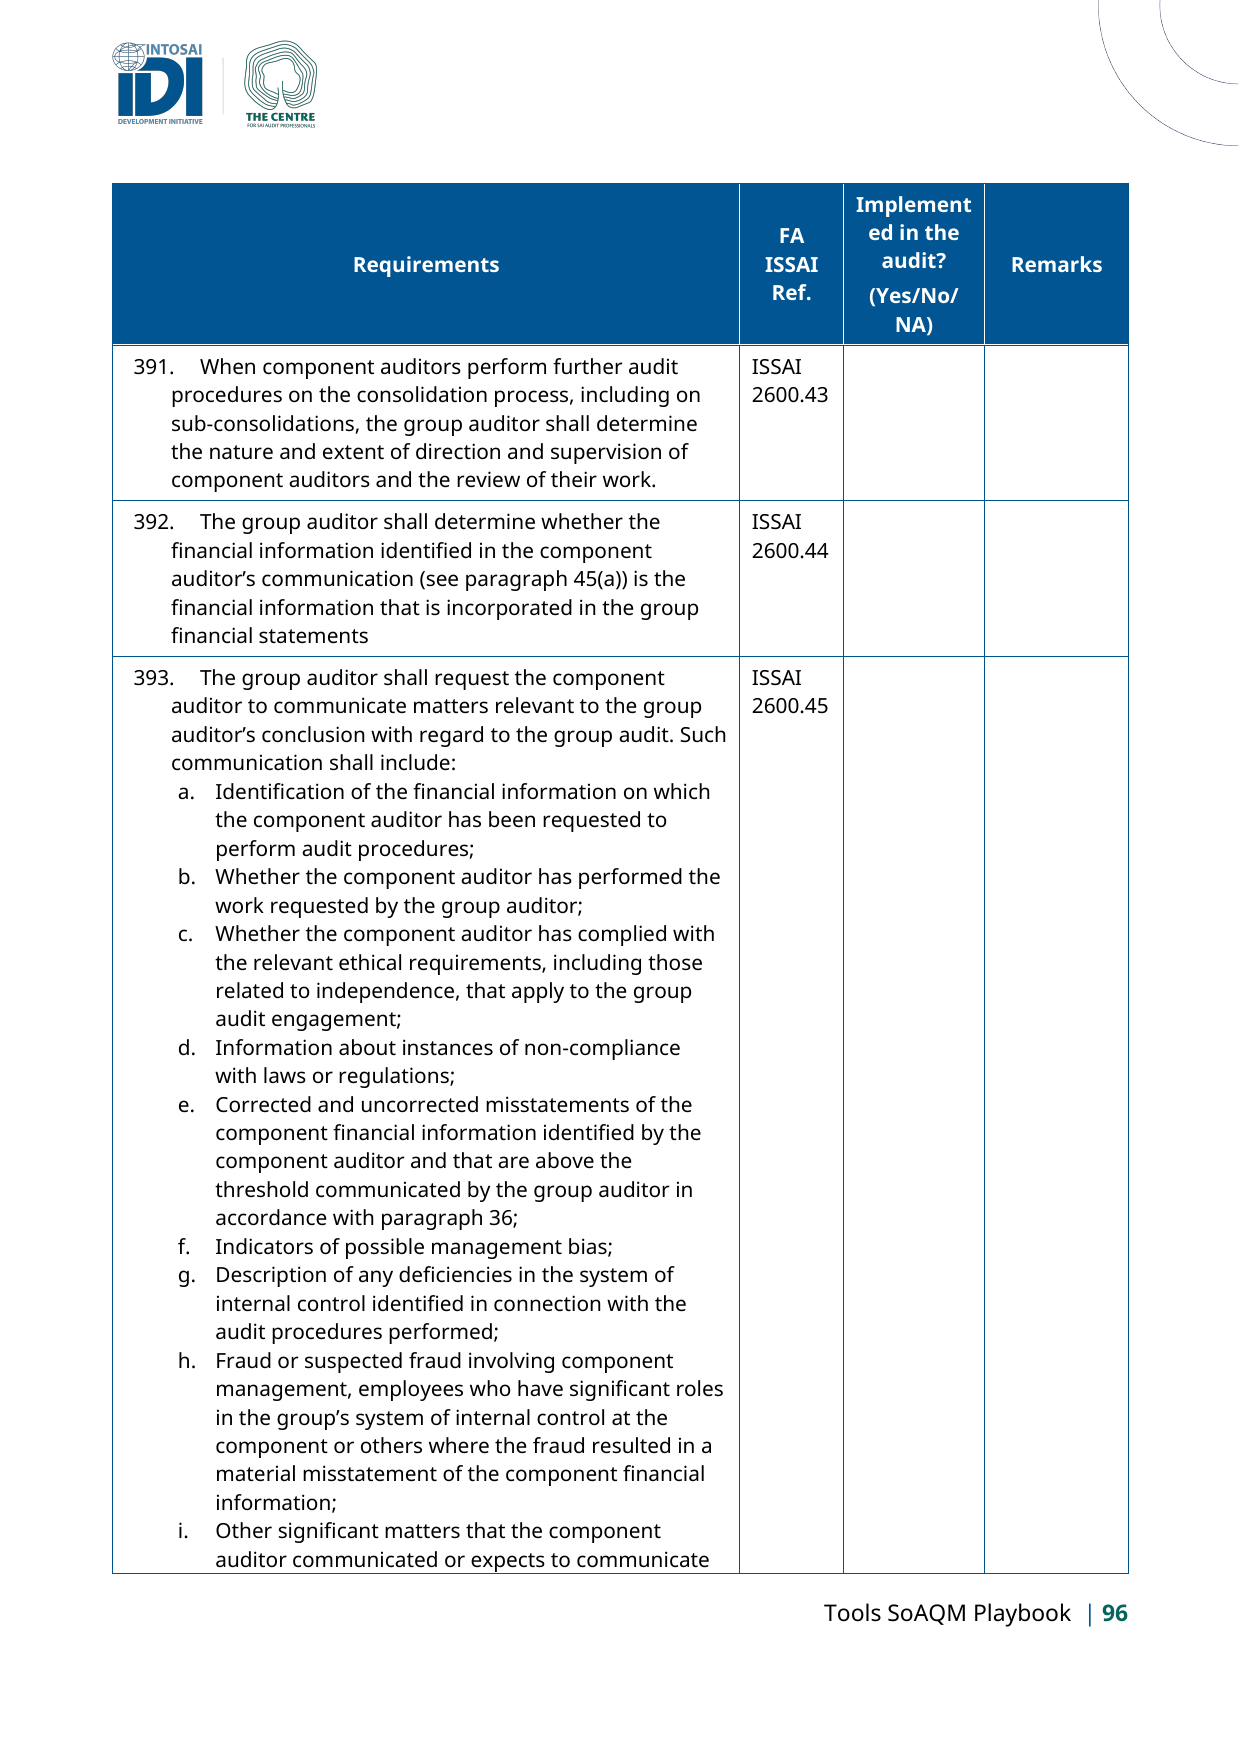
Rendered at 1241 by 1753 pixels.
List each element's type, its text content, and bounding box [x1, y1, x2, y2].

table_cell [844, 346, 984, 500]
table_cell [113, 657, 739, 1573]
table_header Remarks [985, 184, 1128, 344]
table_cell [985, 657, 1128, 1573]
table_cell [985, 346, 1128, 500]
table_cell [844, 657, 984, 1573]
table_cell The group auditor shall determine whether the financial information identified in the component auditor’s communication (see paragraph 45(a)) is the financial information that is incorporated in the group financial statements [113, 501, 739, 656]
table_cell ISSAI 2600.45 [740, 657, 843, 1573]
table_cell When component auditors perform further audit procedures on the consolidation process, including on sub-consolidations, the group auditor shall determine the nature and extent of direction and supervision of component auditors and the review of their work. [113, 346, 739, 500]
table_header Requirements [113, 184, 739, 344]
picture [238, 39, 323, 129]
table_cell [844, 501, 984, 656]
table_cell [985, 501, 1128, 656]
table_cell ISSAI 2600.44 [740, 501, 843, 656]
picture [112, 38, 205, 131]
table_header Implemented in the audit? (Yes/No/NA) [844, 184, 984, 344]
table_header FA ISSAI Ref. [740, 184, 843, 344]
table_cell ISSAI 2600.43 [740, 346, 843, 500]
